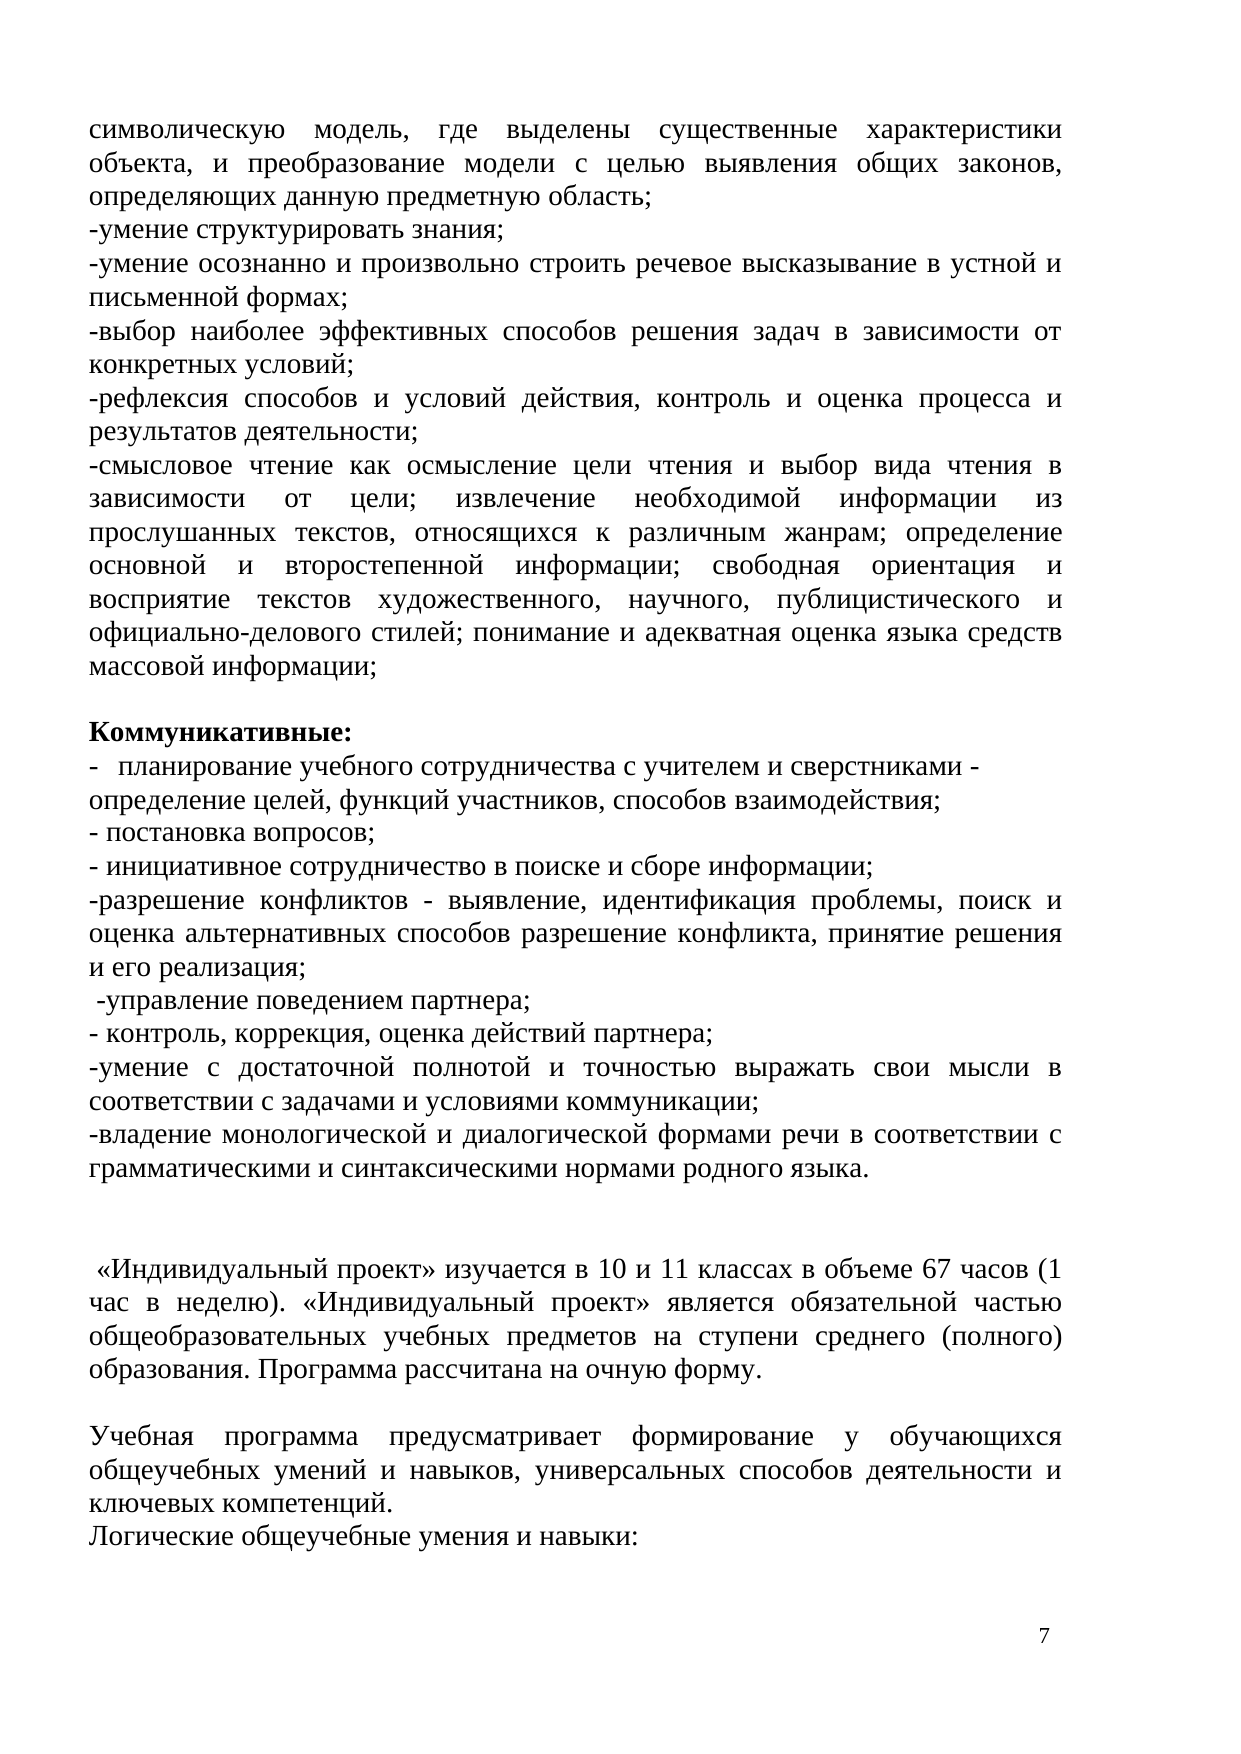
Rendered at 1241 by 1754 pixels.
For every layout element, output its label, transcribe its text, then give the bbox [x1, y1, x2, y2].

text -выбор наиболее эффективных способов решения задач в зависимости от конкретных условий; [89, 313, 1063, 380]
list контроль, коррекция, оценка действий партнера; [89, 1016, 1136, 1049]
text -владение монологической и диалогической формами речи в соответствии с грамматическими и синтаксическими нормами родного языка. [89, 1117, 1063, 1184]
text -умение осознанно и произвольно строить речевое высказывание в устной и письменной формах; [89, 246, 1062, 313]
text «Индивидуальный проект» изучается в 10 и 11 классах в объеме 67 часов (1 час в неделю). «Индивидуальный проект» является обязательной частью общеобразовательных учебных предметов на ступени среднего (полного) образования. Программа рассчитана на очную форму. [89, 1251, 1063, 1385]
text -умение структурировать знания; [89, 212, 1136, 246]
text -рефлексия способов и условий действия, контроль и оценка процесса и результатов деятельности; [89, 380, 1063, 447]
list инициативное сотрудничество в поиске и сборе информации; [89, 848, 1136, 882]
text -управление поведением партнера; [96, 982, 1136, 1016]
list планирование учебного сотрудничества с учителем и сверстниками - определение целей, функций участников, способов взаимодействия; [89, 748, 1064, 815]
subtitle Коммуникативные: [89, 715, 1136, 748]
text -умение с достаточной полнотой и точностью выражать свои мысли в соответствии с задачами и условиями коммуникации; [89, 1049, 1063, 1117]
text символическую модель, где выделены существенные характеристики объекта, и преобразование модели с целью выявления общих законов, определяющих данную предметную область; [89, 111, 1063, 212]
text -разрешение конфликтов - выявление, идентификация проблемы, поиск и оценка альтернативных способов разрешение конфликта, принятие решения и его реализация; [89, 882, 1063, 982]
text Логические общеучебные умения и навыки: [89, 1519, 1136, 1553]
text -смысловое чтение как осмысление цели чтения и выбор вида чтения в зависимости от цели; извлечение необходимой информации из прослушанных текстов, относящихся к различным жанрам; определение основной и второстепенной информации; свободная ориентация и восприятие текстов художественного, научного, публицистического и официально-делового стилей; понимание и адекватная оценка языка средств массовой информации; [89, 447, 1063, 682]
list постановка вопросов; [89, 815, 1136, 848]
text Учебная программа предусматривает формирование у обучающихся общеучебных умений и навыков, универсальных способов деятельности и ключевых компетенций. [89, 1418, 1063, 1519]
